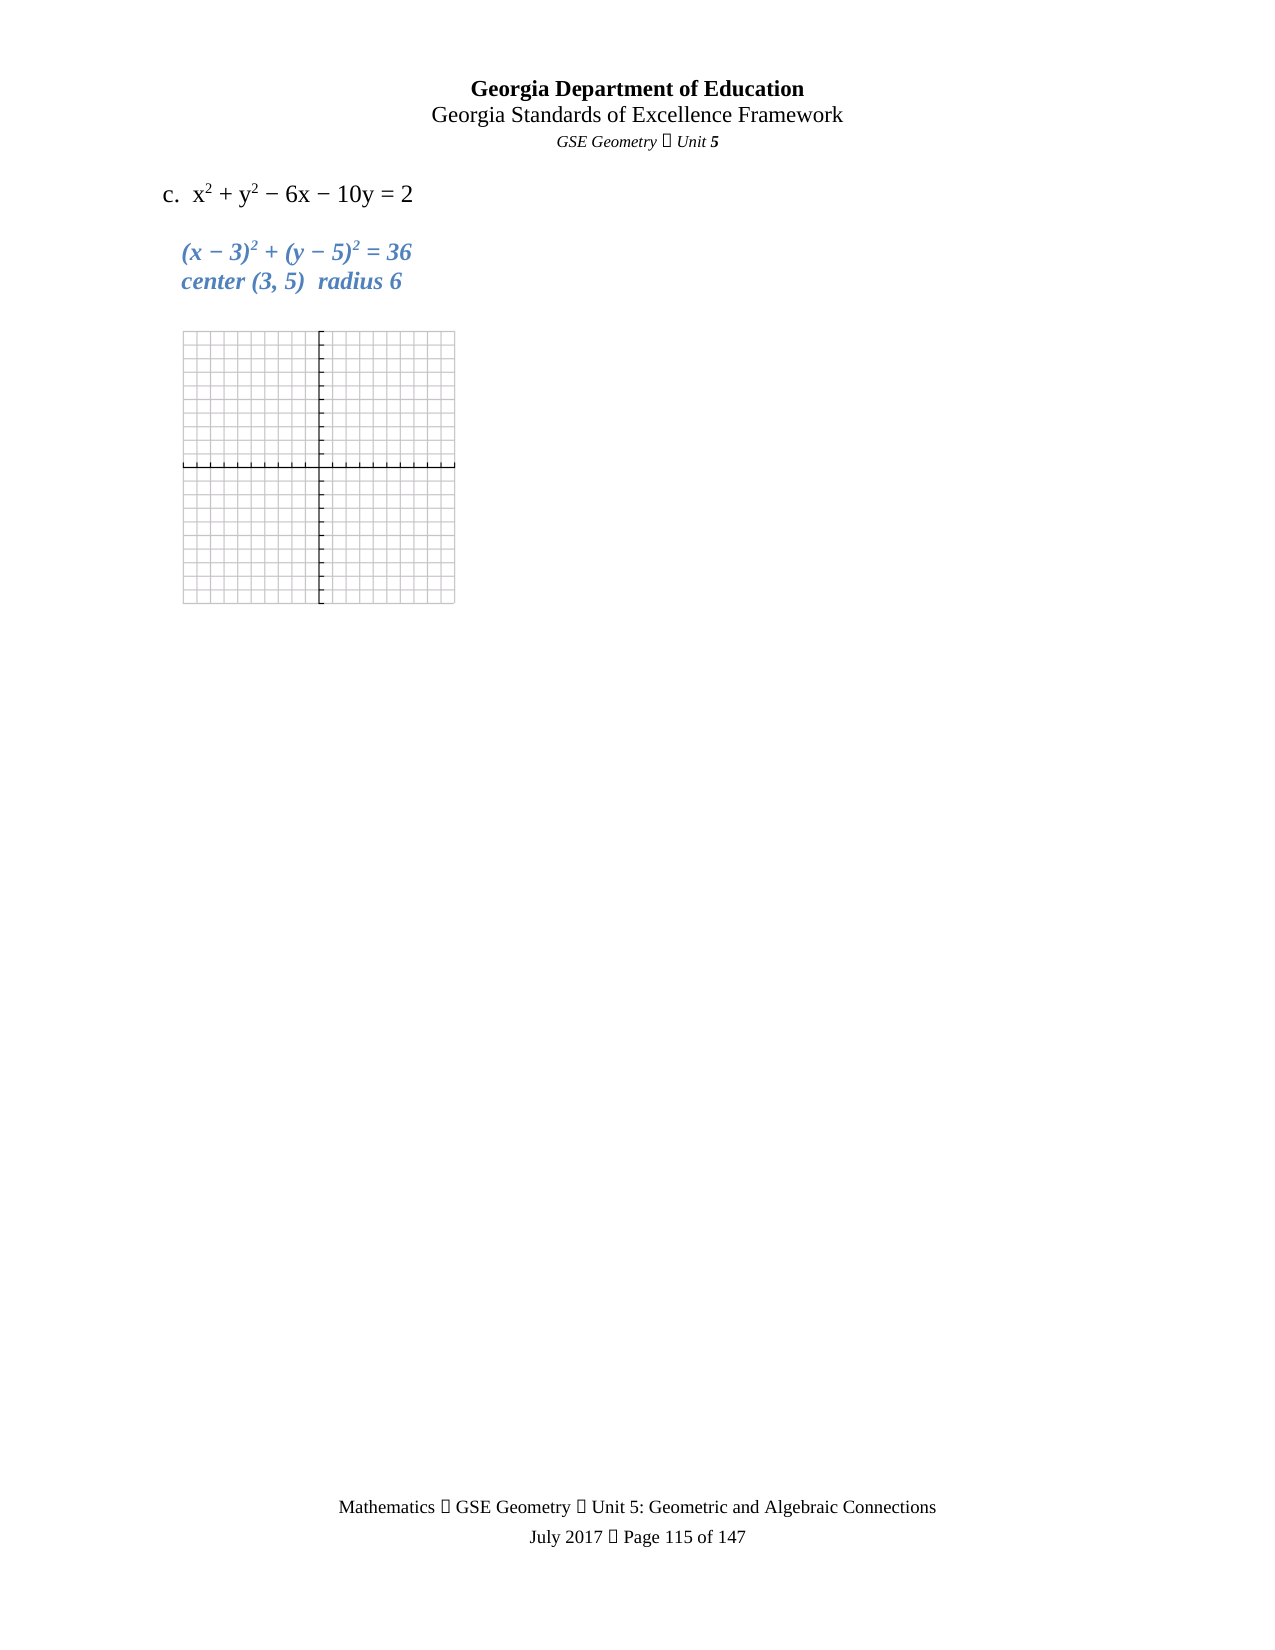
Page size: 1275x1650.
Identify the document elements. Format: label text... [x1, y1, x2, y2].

text c. x2 + y2 − 6x − 10y = 2 [150, 179, 1125, 208]
picture [149, 297, 487, 632]
text (x − 3)2 + (y − 5)2 = 36 [150, 237, 1125, 266]
text center (3, 5) radius 6 [150, 266, 1125, 294]
